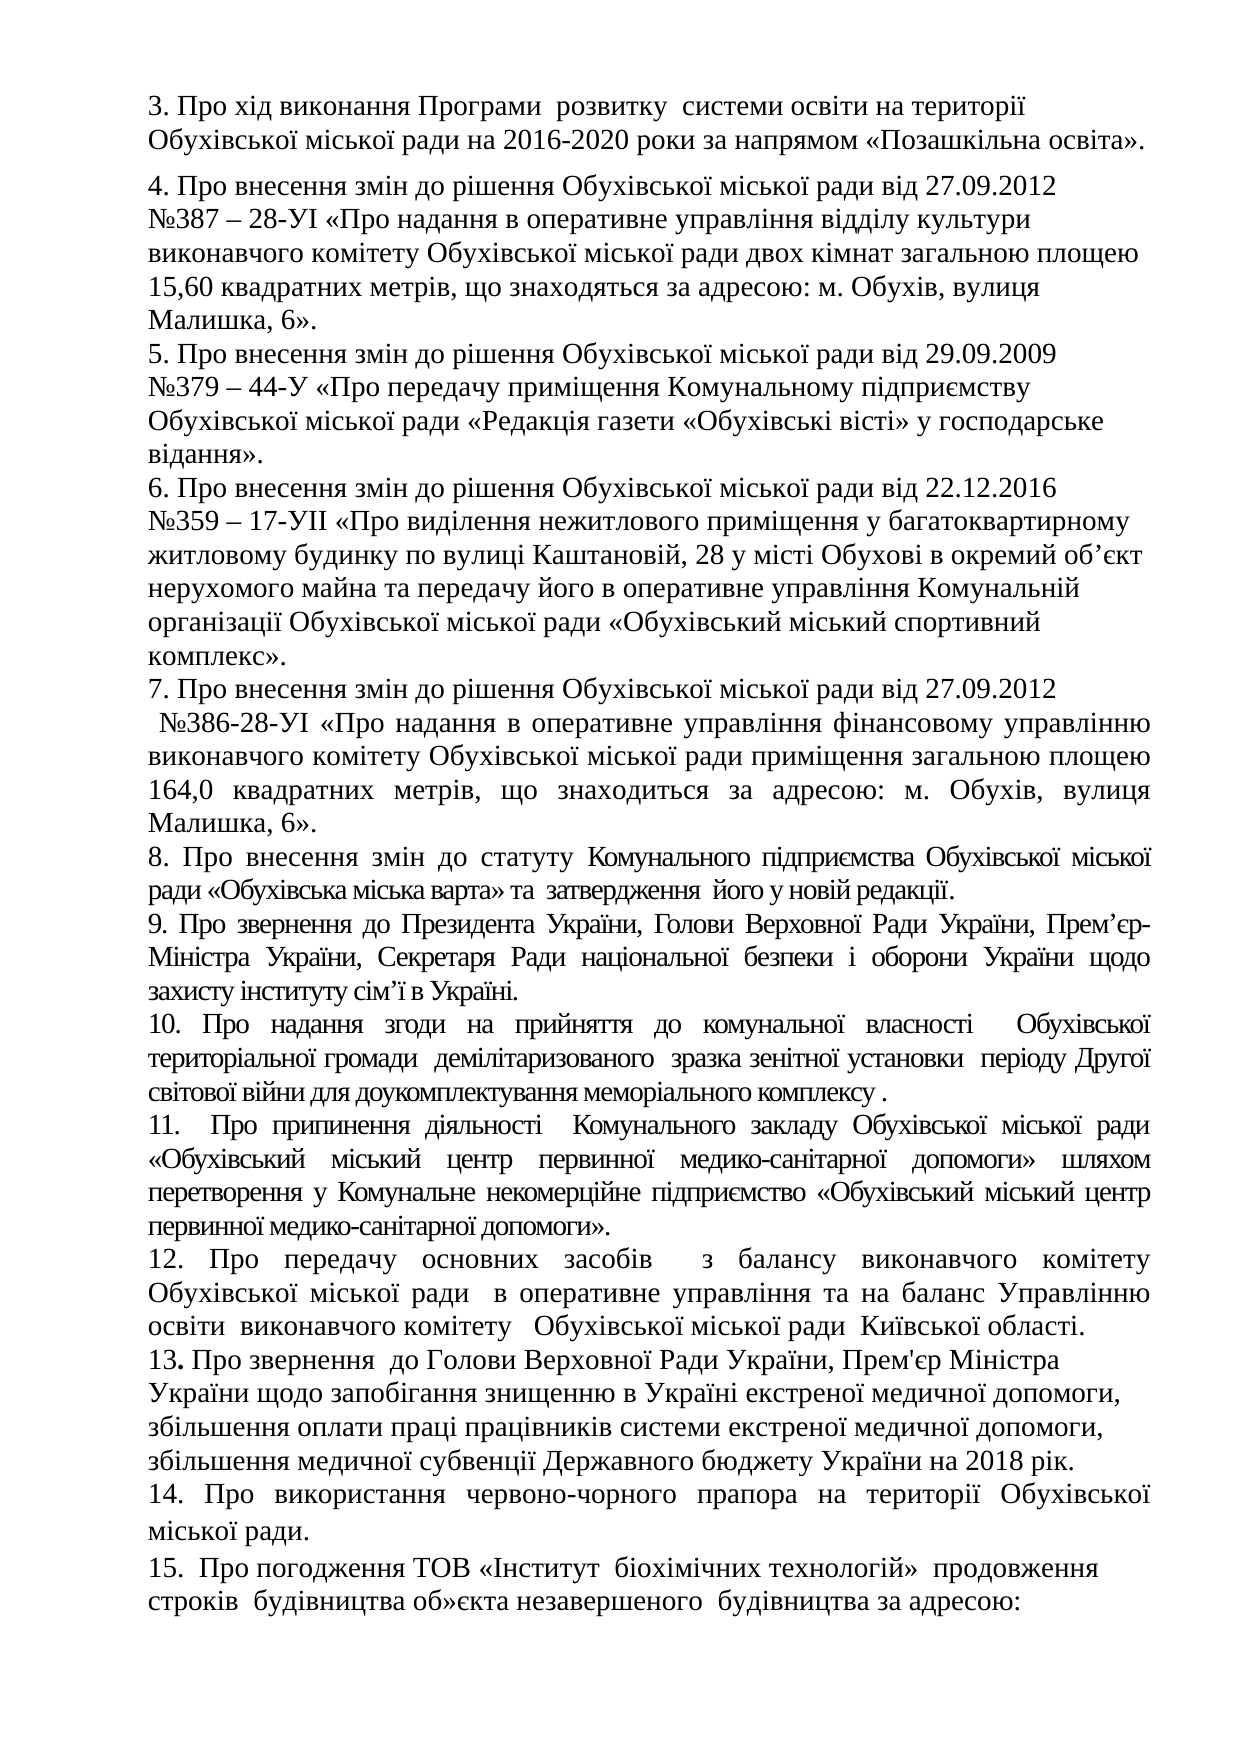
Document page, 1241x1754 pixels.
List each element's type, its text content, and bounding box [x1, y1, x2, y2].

text 11. Про припинення діяльності Комунального закладу Обухівської міської ради «Обухівський міський центр первинної медико-санітарної допомоги» шляхом перетворення у Комунальне некомерційне підприємство «Обухівський міський центр первинної медико-санітарної допомоги». [148, 1107, 1152, 1241]
text 6. Про внесення змін до рішення Обухівської міської ради від 22.12.2016 [148, 470, 1152, 503]
text 15. Про погодження ТОВ «Інститут біохімічних технологій» продовження строків будівництва об»єкта незавершеного будівництва за адресою: [148, 1550, 1152, 1617]
text 12. Про передачу основних засобів з балансу виконавчого комітету Обухівської міської ради в оперативне управління та на баланс Управлінню освіти виконавчого комітету Обухівської міської ради Київської області. [148, 1241, 1152, 1342]
text 3. Про хід виконання Програми розвитку системи освіти на території Обухівської міської ради на 2016-2020 роки за напрямом «Позашкільна освіта». [148, 88, 1152, 156]
text 8. Про внесення змін до статуту Комунального підприємства Обухівської міської ради «Обухівська міська варта» та затвердження його у новій редакції. [148, 839, 1152, 906]
text 5. Про внесення змін до рішення Обухівської міської ради від 29.09.2009 [148, 336, 1152, 369]
text 4. Про внесення змін до рішення Обухівської міської ради від 27.09.2012 [148, 168, 1152, 202]
text 9. Про звернення до Президента України, Голови Верховної Ради України, Прем’єр-Міністра України, Секретаря Ради національної безпеки і оборони України щодо захисту інституту сім’ї в Україні. [148, 906, 1152, 1007]
text №387 – 28-УІ «Про надання в оперативне управління відділу культури виконавчого комітету Обухівської міської ради двох кімнат загальною площею 15,60 квадратних метрів, що знаходяться за адресою: м. Обухів, вулиця Малишка, 6». [148, 202, 1152, 336]
text 10. Про надання згоди на прийняття до комунальної власності Обухівської територіальної громади демілітаризованого зразка зенітної установки періоду Другої світової війни для доукомплектування меморіального комплексу . [148, 1007, 1152, 1107]
text 14. Про використання червоно-чорного прапора на території Обухівської міської ради. [148, 1476, 1152, 1547]
text 7. Про внесення змін до рішення Обухівської міської ради від 27.09.2012 [148, 671, 1152, 705]
text 13. Про звернення до Голови Верховної Ради України, Прем'єр Міністра України щодо запобігання знищенню в Україні екстреної медичної допомоги, збільшення оплати праці працівників системи екстреної медичної допомоги, збільшення медичної субвенції Державного бюджету України на 2018 рік. [148, 1342, 1152, 1476]
text №359 – 17-УІІ «Про виділення нежитлового приміщення у багатоквартирному житловому будинку по вулиці Каштановій, 28 у місті Обухові в окремий об’єкт нерухомого майна та передачу його в оперативне управління Комунальній організації Обухівської міської ради «Обухівський міський спортивний комплекс». [148, 503, 1152, 671]
text №379 – 44-У «Про передачу приміщення Комунальному підприємству Обухівської міської ради «Редакція газети «Обухівські вісті» у господарське відання». [148, 369, 1152, 470]
text №386-28-УІ «Про надання в оперативне управління фінансовому управлінню виконавчого комітету Обухівської міської ради приміщення загальною площею 164,0 квадратних метрів, що знаходиться за адресою: м. Обухів, вулиця Малишка, 6». [148, 705, 1152, 839]
